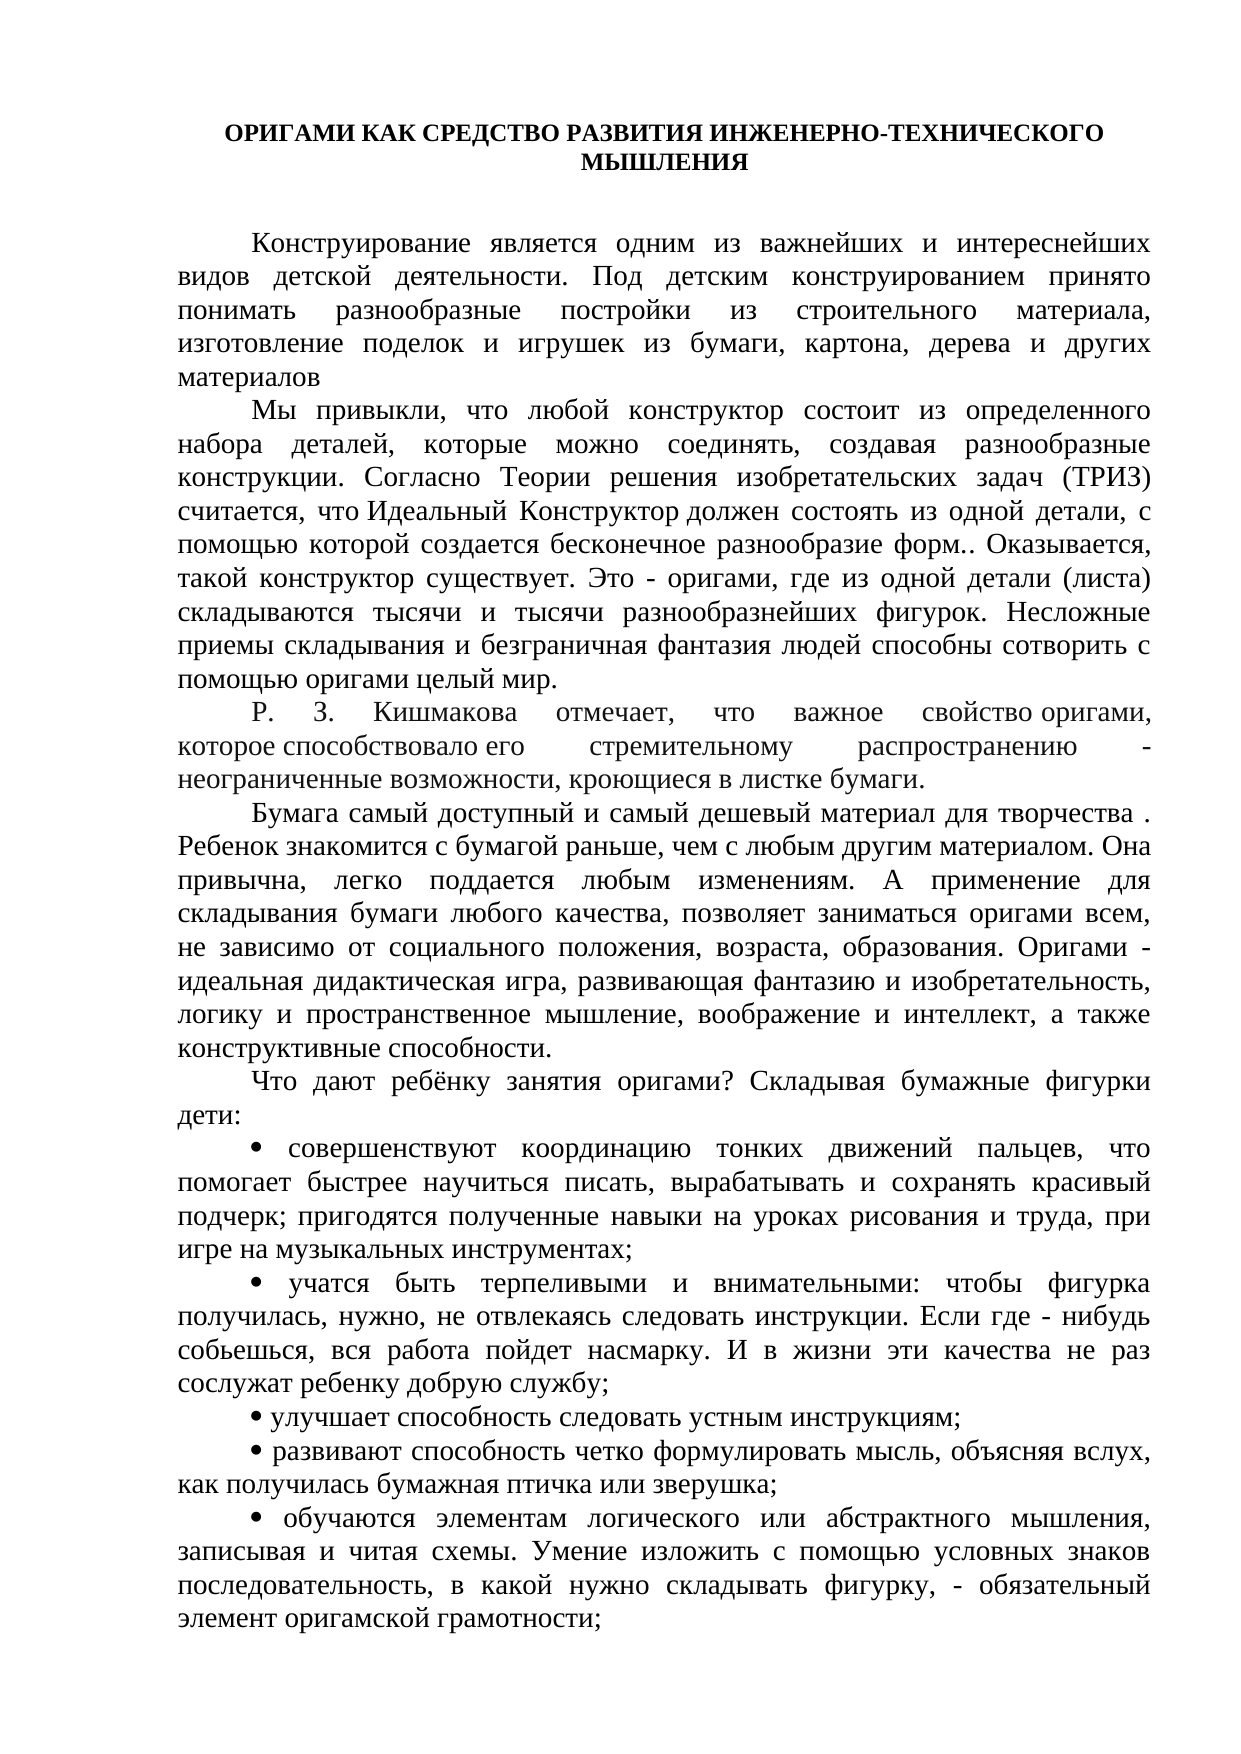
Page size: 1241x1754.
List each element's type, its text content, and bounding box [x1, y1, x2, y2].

text Р. З. Кишмакова отмечает, что важное свойство оригами, которое способствовало его стремительному распространению - неограниченные возможности, кроющиеся в листке бумаги. [177, 694, 1152, 795]
text развивают способность четко формулировать мысль, объясняя вслух, как получилась бумажная птичка или зверушка; [177, 1433, 1152, 1500]
text Что дают ребёнку занятия оригами? Складывая бумажные фигурки дети: [177, 1063, 1152, 1130]
text ОРИГАМИ КАК СРЕДСТВО РАЗВИТИЯ ИНЖЕНЕРНО-ТЕХНИЧЕСКОГО МЫШЛЕНИЯ [177, 118, 1152, 176]
text учатся быть терпеливыми и внимательными: чтобы фигурка получилась, нужно, не отвлекаясь следовать инструкции. Если где - нибудь собьешься, вся работа пойдет насмарку. И в жизни эти качества не раз сослужат ребенку добрую службу; [177, 1265, 1152, 1399]
text Конструирование является одним из важнейших и интереснейших видов детской деятельности. Под детским конструированием принято понимать разнообразные постройки из строительного материала, изготовление поделок и игрушек из бумаги, картона, дерева и других материалов [177, 225, 1152, 392]
text обучаются элементам логического или абстрактного мышления, записывая и читая схемы. Умение изложить с помощью условных знаков последовательность, в какой нужно складывать фигурку, - обязательный элемент оригамской грамотности; [177, 1500, 1152, 1634]
text Мы привыкли, что любой конструктор состоит из определенного набора деталей, которые можно соединять, создавая разнообразные конструкции. Согласно Теории решения изобретательских задач (ТРИЗ) считается, что Идеальный Конструктор должен состоять из одной детали, с помощью которой создается бесконечное разнообразие форм.. Оказывается, такой конструктор существует. Это - оригами, где из одной детали (листа) складываются тысячи и тысячи разнообразнейших фигурок. Несложные приемы складывания и безграничная фантазия людей способны сотворить с помощью оригами целый мир. [177, 527, 1152, 694]
text улучшает способность следовать устным инструкциям; [177, 1399, 1152, 1433]
text совершенствуют координацию тонких движений пальцев, что помогает быстрее научиться писать, вырабатывать и сохранять красивый подчерк; пригодятся полученные навыки на уроках рисования и труда, при игре на музыкальных инструментах; [177, 1130, 1152, 1265]
text Бумага самый доступный и самый дешевый материал для творчества . Ребенок знакомится с бумагой раньше, чем с любым другим материалом. Она привычна, легко поддается любым изменениям. А применение для складывания бумаги любого качества, позволяет заниматься оригами всем, не зависимо от социального положения, возраста, образования. Оригами - идеальная дидактическая игра, развивающая фантазию и изобретательность, логику и пространственное мышление, воображение и интеллект, а также конструктивные способности. [177, 795, 1152, 1063]
